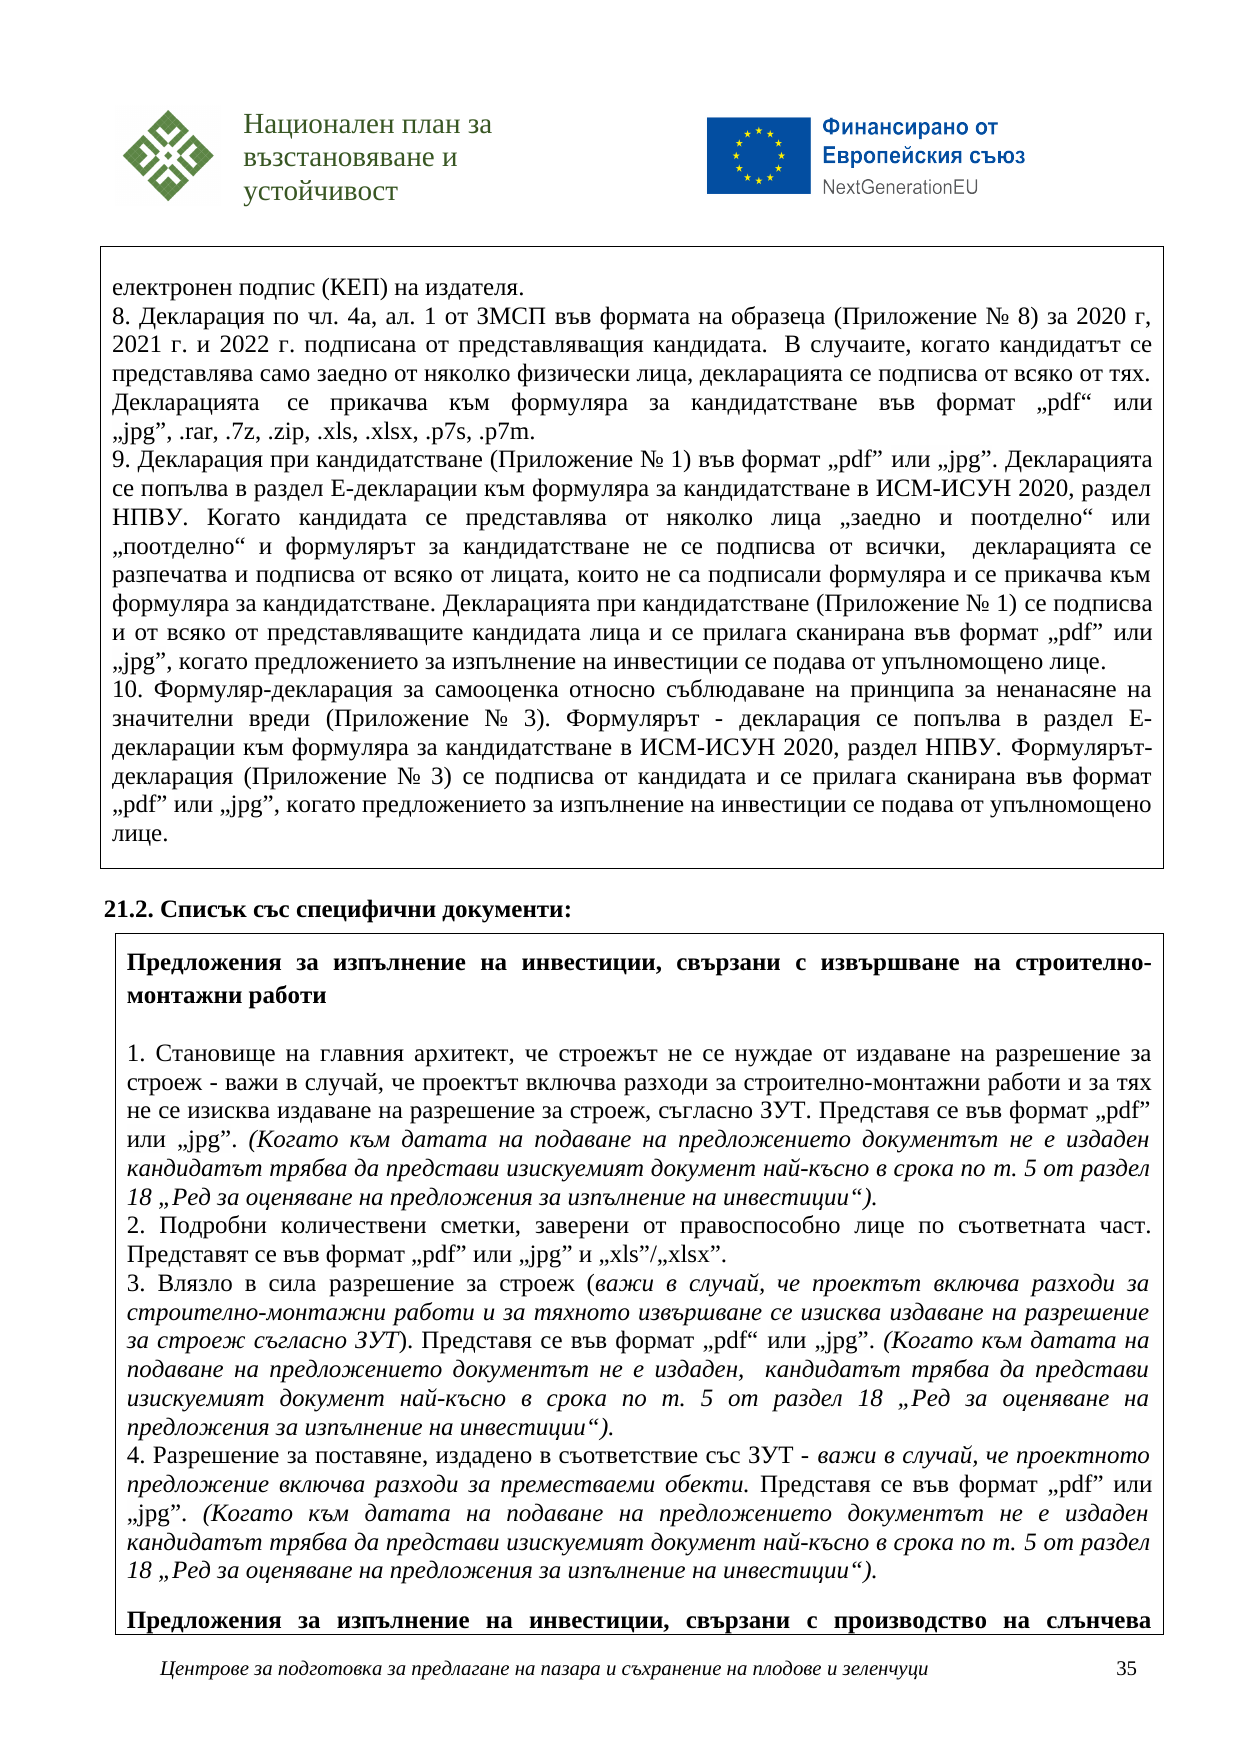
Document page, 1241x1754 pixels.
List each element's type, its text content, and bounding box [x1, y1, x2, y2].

subtitle 21.2. Списък със специфични документи: [103, 894, 1078, 923]
picture [114, 105, 222, 206]
picture [700, 105, 1055, 204]
